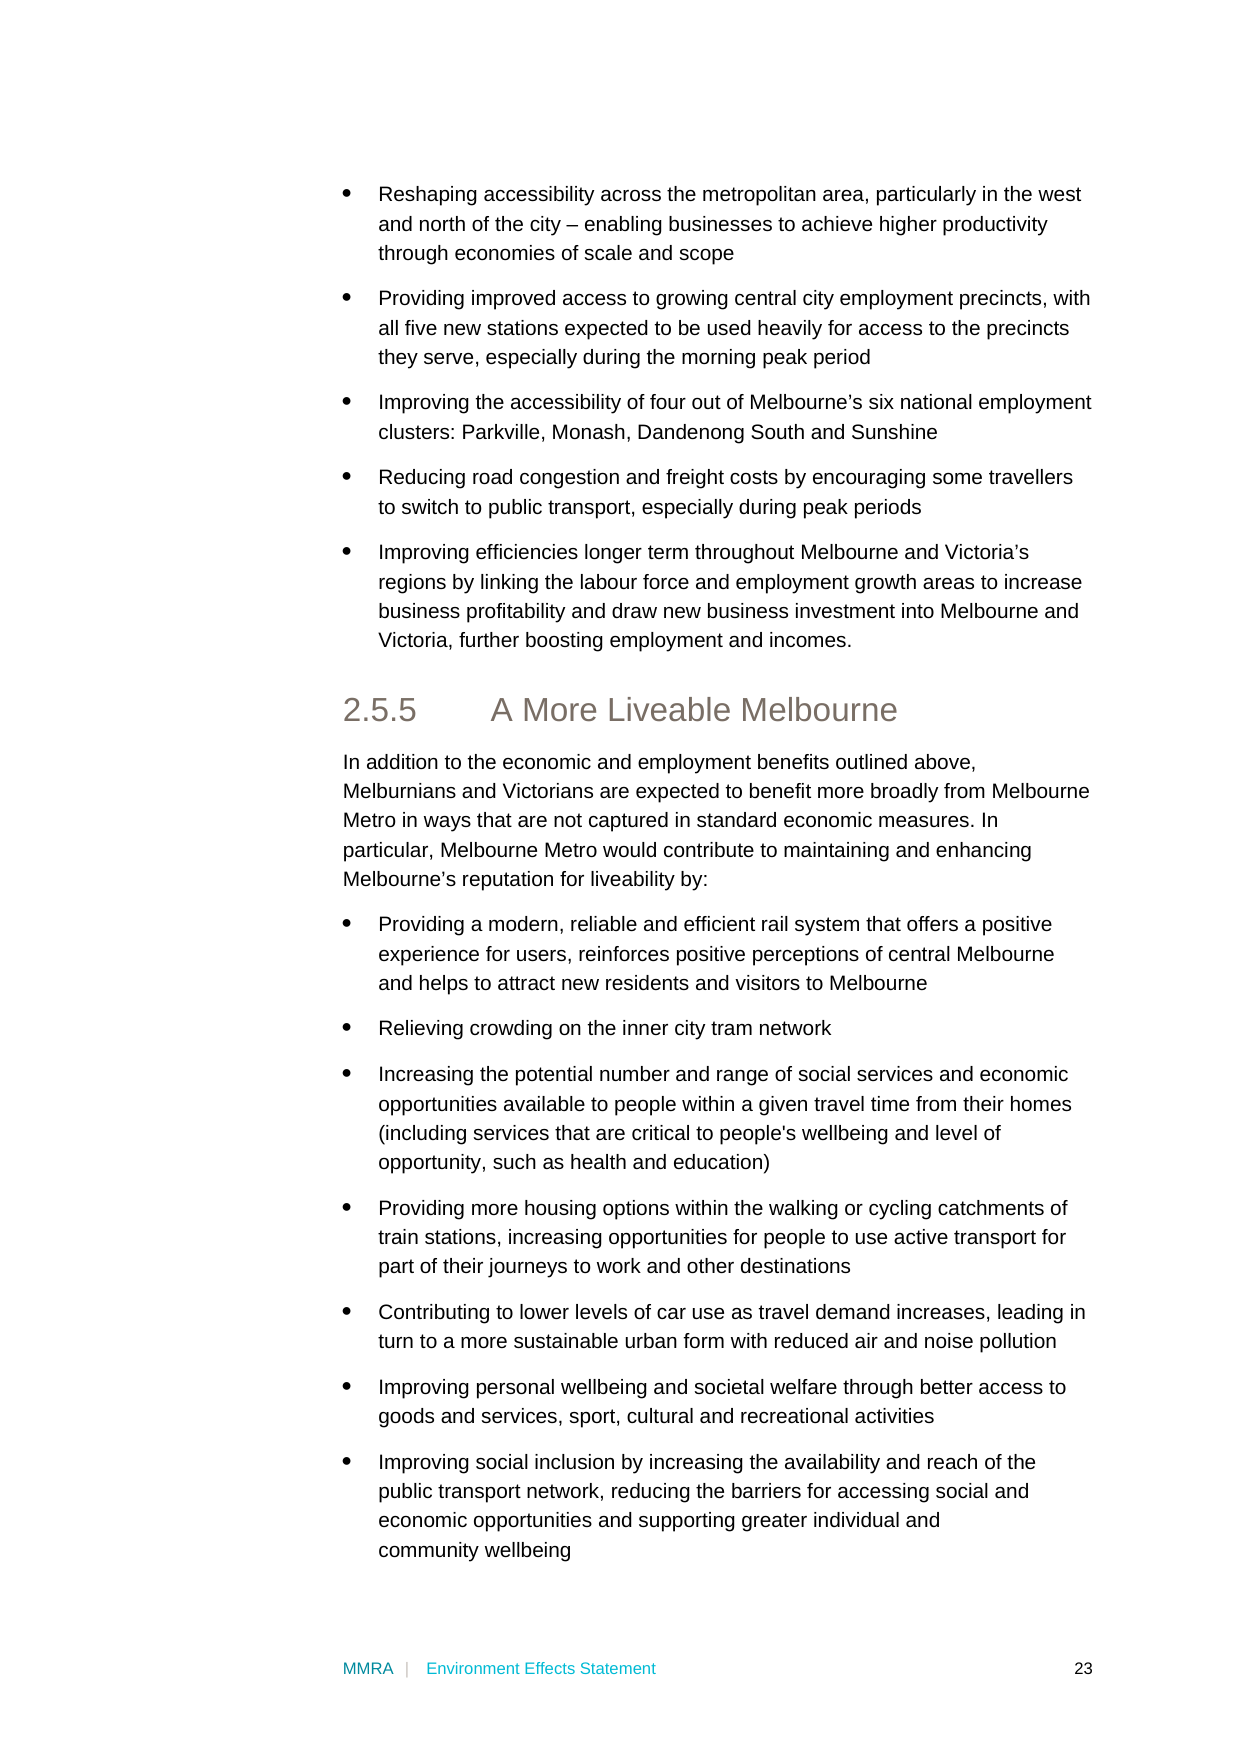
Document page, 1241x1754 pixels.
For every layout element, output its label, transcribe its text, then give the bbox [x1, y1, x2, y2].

text Providing a modern, reliable and efficient rail system that offers a positive experience for users, reinforces positive perceptions of central Melbourne and helps to attract new residents and visitors to Melbourne [343, 907, 1092, 995]
text Increasing the potential number and range of social services and economic opportunities available to people within a given travel time from their homes (including services that are critical to people's wellbeing and level of opportunity, such as health and education) [343, 1057, 1092, 1174]
text Improving efficiencies longer term throughout Melbourne and Victoria’s regions by linking the labour force and employment growth areas to increase business profitability and draw new business investment into Melbourne and Victoria, further boosting employment and incomes. [343, 536, 1092, 652]
text Reshaping accessibility across the metropolitan area, particularly in the west and north of the city – enabling businesses to achieve higher productivity through economies of scale and scope [343, 177, 1092, 265]
text In addition to the economic and employment benefits outlined above, Melburnians and Victorians are expected to benefit more broadly from Melbourne Metro in ways that are not captured in standard economic measures. In particular, Melbourne Metro would contribute to maintaining and enhancing Melbourne’s reputation for liveability by: [343, 745, 1092, 891]
text Improving the accessibility of four out of Melbourne’s six national employment clusters: Parkville, Monash, Dandenong South and Sunshine [343, 386, 1092, 444]
subtitle A More Liveable Melbourne [343, 690, 1092, 728]
text Reducing road congestion and freight costs by encouraging some travellers to switch to public transport, especially during peak periods [343, 461, 1092, 519]
text Relieving crowding on the inner city tram network [343, 1011, 1092, 1041]
text Contributing to lower levels of car use as travel demand increases, leading in turn to a more sustainable urban form with reduced air and noise pollution [343, 1295, 1092, 1353]
text Providing more housing options within the walking or cycling catchments of train stations, increasing opportunities for people to use active transport for part of their journeys to work and other destinations [343, 1191, 1092, 1278]
text Improving social inclusion by increasing the availability and reach of the public transport network, reducing the barriers for accessing social and economic opportunities and supporting greater individual and community wellbeing [343, 1445, 1092, 1561]
text Providing improved access to growing central city employment precincts, with all five new stations expected to be used heavily for access to the precincts they serve, especially during the morning peak period [343, 281, 1092, 369]
text Improving personal wellbeing and societal welfare through better access to goods and services, sport, cultural and recreational activities [343, 1370, 1092, 1428]
